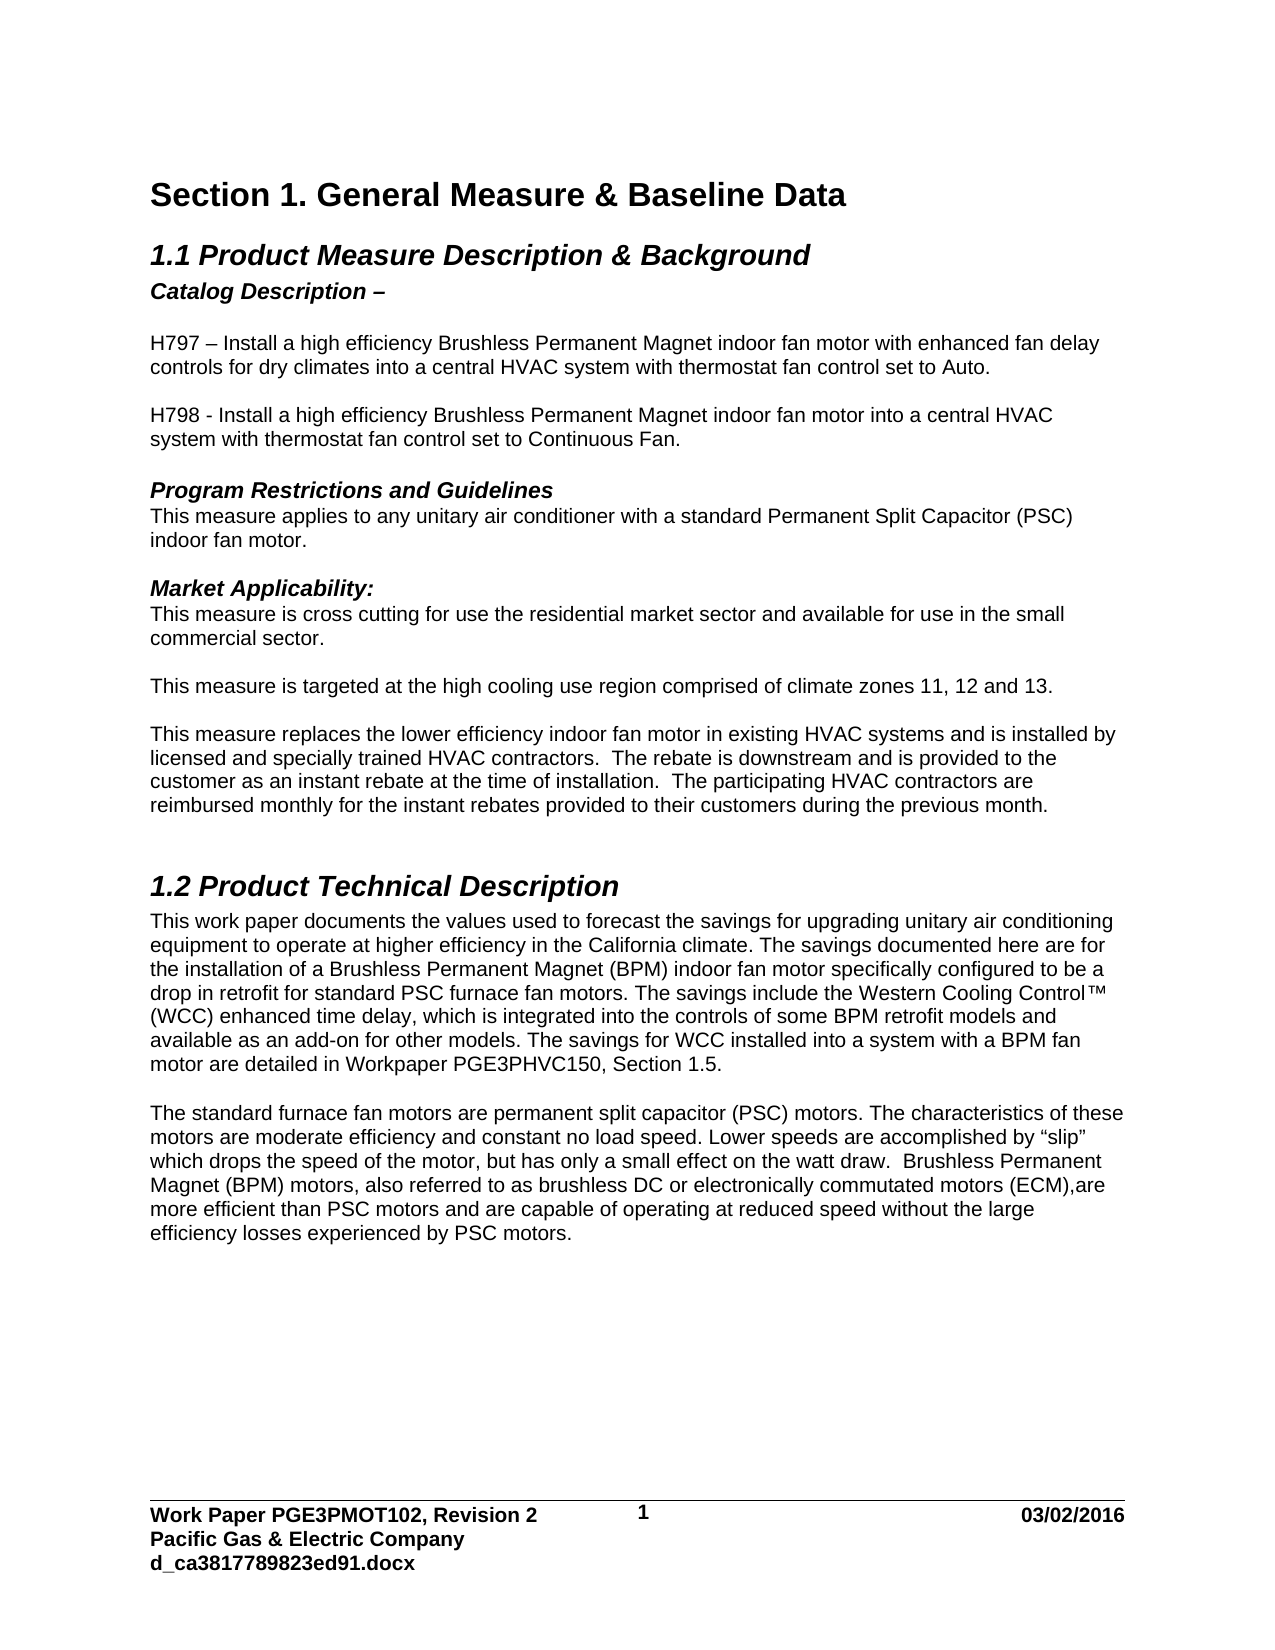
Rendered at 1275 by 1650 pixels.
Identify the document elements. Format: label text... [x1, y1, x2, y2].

subtitle 1.2 Product Technical Description [150, 869, 1125, 902]
text H798 - Install a high efficiency Brushless Permanent Magnet indoor fan motor into a central HVAC system with thermostat fan control set to Continuous Fan. [150, 403, 1125, 451]
text Market Applicability: [150, 575, 1125, 602]
text Program Restrictions and Guidelines [150, 477, 1125, 503]
subtitle Section 1. General Measure & Baseline Data [150, 175, 1125, 213]
text This work paper documents the values used to forecast the savings for upgrading unitary air conditioning equipment to operate at higher efficiency in the California climate. The savings documented here are for the installation of a Brushless Permanent Magnet (BPM) indoor fan motor specifically configured to be a drop in retrofit for standard PSC furnace fan motors. The savings include the Western Cooling Control™ (WCC) enhanced time delay, which is integrated into the controls of some BPM retrofit models and available as an add-on for other models. The savings for WCC installed into a system with a BPM fan motor are detailed in Workpaper PGE3PHVC150, Section 1.5. [150, 908, 1125, 1076]
text The standard furnace fan motors are permanent split capacitor (PSC) motors. The characteristics of these motors are moderate efficiency and constant no load speed. Lower speeds are accomplished by “slip” which drops the speed of the motor, but has only a small effect on the watt draw. Brushless Permanent Magnet (BPM) motors, also referred to as brushless DC or electronically commutated motors (ECM),are more efficient than PSC motors and are capable of operating at reduced speed without the large efficiency losses experienced by PSC motors. [150, 1101, 1125, 1245]
text Catalog Description – [150, 278, 1125, 304]
text This measure is targeted at the high cooling use region comprised of climate zones 11, 12 and 13. [150, 673, 1125, 697]
text This measure applies to any unitary air conditioner with a standard Permanent Split Capacitor (PSC) indoor fan motor. [150, 503, 1125, 551]
subtitle 1.1 Product Measure Description & Background [150, 238, 1125, 272]
text This measure replaces the lower efficiency indoor fan motor in existing HVAC systems and is installed by licensed and specially trained HVAC contractors. The rebate is downstream and is provided to the customer as an instant rebate at the time of installation. The participating HVAC contractors are reimbursed monthly for the instant rebates provided to their customers during the previous month. [150, 721, 1125, 817]
text This measure is cross cutting for use the residential market sector and available for use in the small commercial sector. [150, 602, 1125, 649]
text H797 – Install a high efficiency Brushless Permanent Magnet indoor fan motor with enhanced fan delay controls for dry climates into a central HVAC system with thermostat fan control set to Auto. [150, 331, 1125, 379]
